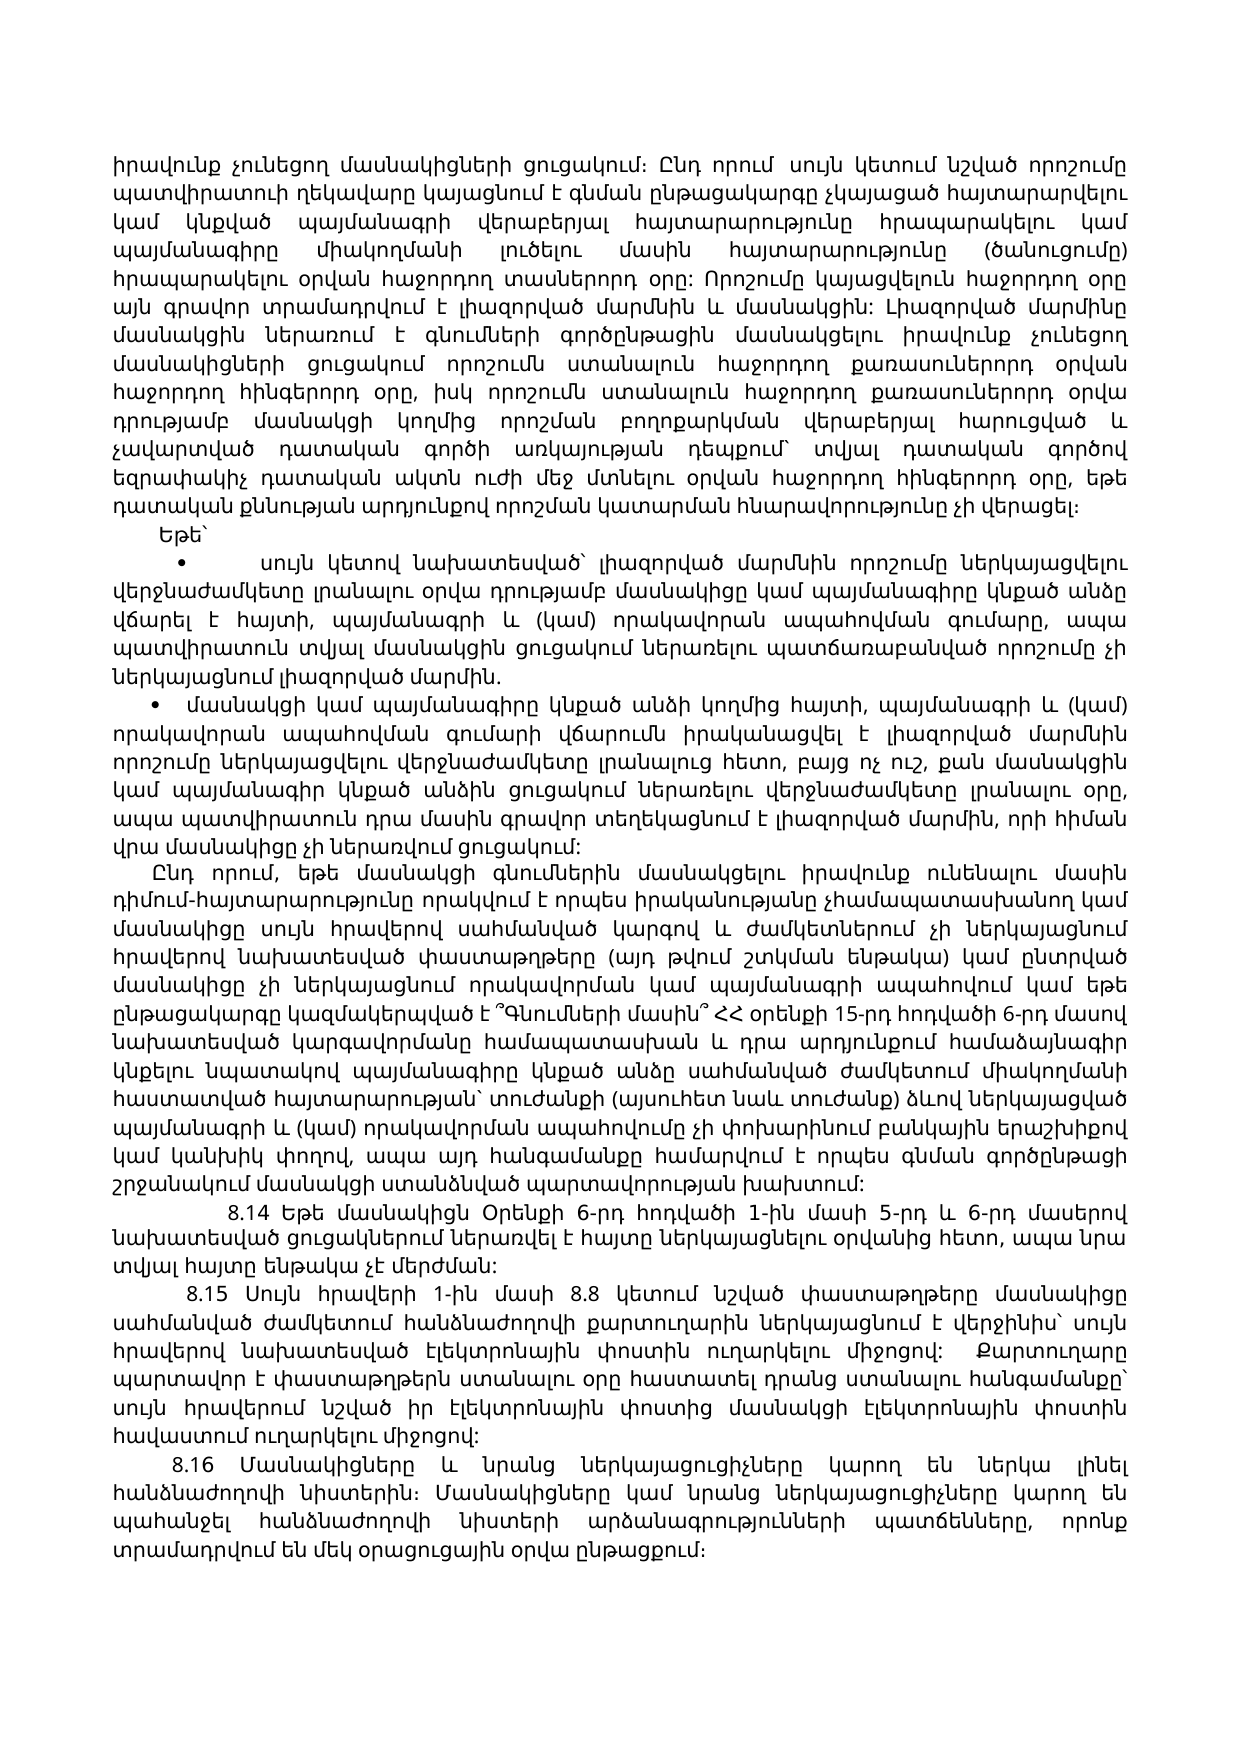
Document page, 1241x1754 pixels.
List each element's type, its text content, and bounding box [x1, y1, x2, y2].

list սույն կետով նախատեսված՝ լիազորված մարմնին որոշումը ներկայացվելու վերջնաժամկետը լրանալու օրվա դրությամբ մասնակիցը կամ պայմանագիրը կնքած անձը վճարել է հայտի, պայմանագրի և (կամ) որակավորան ապահովման գումարը, ապա պատվիրատուն տվյալ մասնակցին ցուցակում ներառելու պատճառաբանված որոշումը չի ներկայացնում լիազորված մարմին. [112, 548, 1128, 690]
text 8.14 Եթե մասնակիցն Օրենքի 6-րդ հոդվածի 1-ին մասի 5-րդ և 6-րդ մասերով նախատեսված ցուցակներում ներառվել է հայտը ներկայացնելու օրվանից հետո, ապա նրա տվյալ հայտը ենթակա չէ մերժման: [112, 1198, 1128, 1279]
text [112, 150, 1128, 520]
text Եթե՝ [112, 520, 1128, 548]
text 8.16 Մասնակիցները և նրանց ներկայացուցիչները կարող են ներկա լինել հանձնաժողովի նիստերին։ Մասնակիցները կամ նրանց ներկայացուցիչները կարող են պահանջել հանձնաժողովի նիստերի արձանագրությունների պատճենները, որոնք տրամադրվում են մեկ օրացուցային օրվա ընթացքում։ [112, 1450, 1128, 1563]
list մասնակցի կամ պայմանագիրը կնքած անձի կողմից հայտի, պայմանագրի և (կամ) որակավորան ապահովման գումարի վճարումն իրականացվել է լիազորված մարմնին որոշումը ներկայացվելու վերջնաժամկետը լրանալուց հետո, բայց ոչ ուշ, քան մասնակցին կամ պայմանագիր կնքած անձին ցուցակում ներառելու վերջնաժամկետը լրանալու օրը, ապա պատվիրատուն դրա մասին գրավոր տեղեկացնում է լիազորված մարմին, որի հիման վրա մասնակիցը չի ներառվում ցուցակում: [112, 690, 1128, 861]
text Ընդ որում, եթե մասնակցի գնումներին մասնակցելու իրավունք ունենալու մասին դիմում-հայտարարությունը որակվում է որպես իրականությանը չհամապատասխանող կամ մասնակիցը սույն հրավերով սահմանված կարգով և ժամկետներում չի ներկայացնում հրավերով նախատեսված փաստաթղթերը (այդ թվում շտկման ենթակա) կամ ընտրված մասնակիցը չի ներկայացնում որակավորման կամ պայմանագրի ապահովում կամ եթե ընթացակարգը կազմակերպված է ՞Գնումների մասին՞ ՀՀ օրենքի 15-րդ հոդվածի 6-րդ մասով նախատեսված կարգավորմանը համապատասխան և դրա արդյունքում համաձայնագիր կնքելու նպատակով պայմանագիրը կնքած անձը սահմանված ժամկետում միակողմանի հաստատված հայտարարության` տուժանքի (այսուհետ նաև տուժանք) ձևով ներկայացված պայմանագրի և (կամ) որակավորման ապահովումը չի փոխարինում բանկային երաշխիքով կամ կանխիկ փողով, ապա այդ հանգամանքը համարվում է որպես գնման գործընթացի շրջանակում մասնակցի ստանձնված պարտավորության խախտում: [112, 861, 1128, 1198]
text 8.15 Սույն հրավերի 1-ին մասի 8.8 կետում նշված փաստաթղթերը մասնակիցը սահմանված ժամկետում հանձնաժողովի քարտուղարին ներկայացնում է վերջինիս՝ սույն հրավերով նախատեսված էլեկտրոնային փոստին ուղարկելու միջոցով: Քարտուղարը պարտավոր է փաստաթղթերն ստանալու օրը հաստատել դրանց ստանալու հանգամանքը՝ սույն հրավերում նշված իր էլեկտրոնային փոստից մասնակցի էլեկտրոնային փոստին հավաստում ուղարկելու միջոցով: [112, 1279, 1128, 1450]
